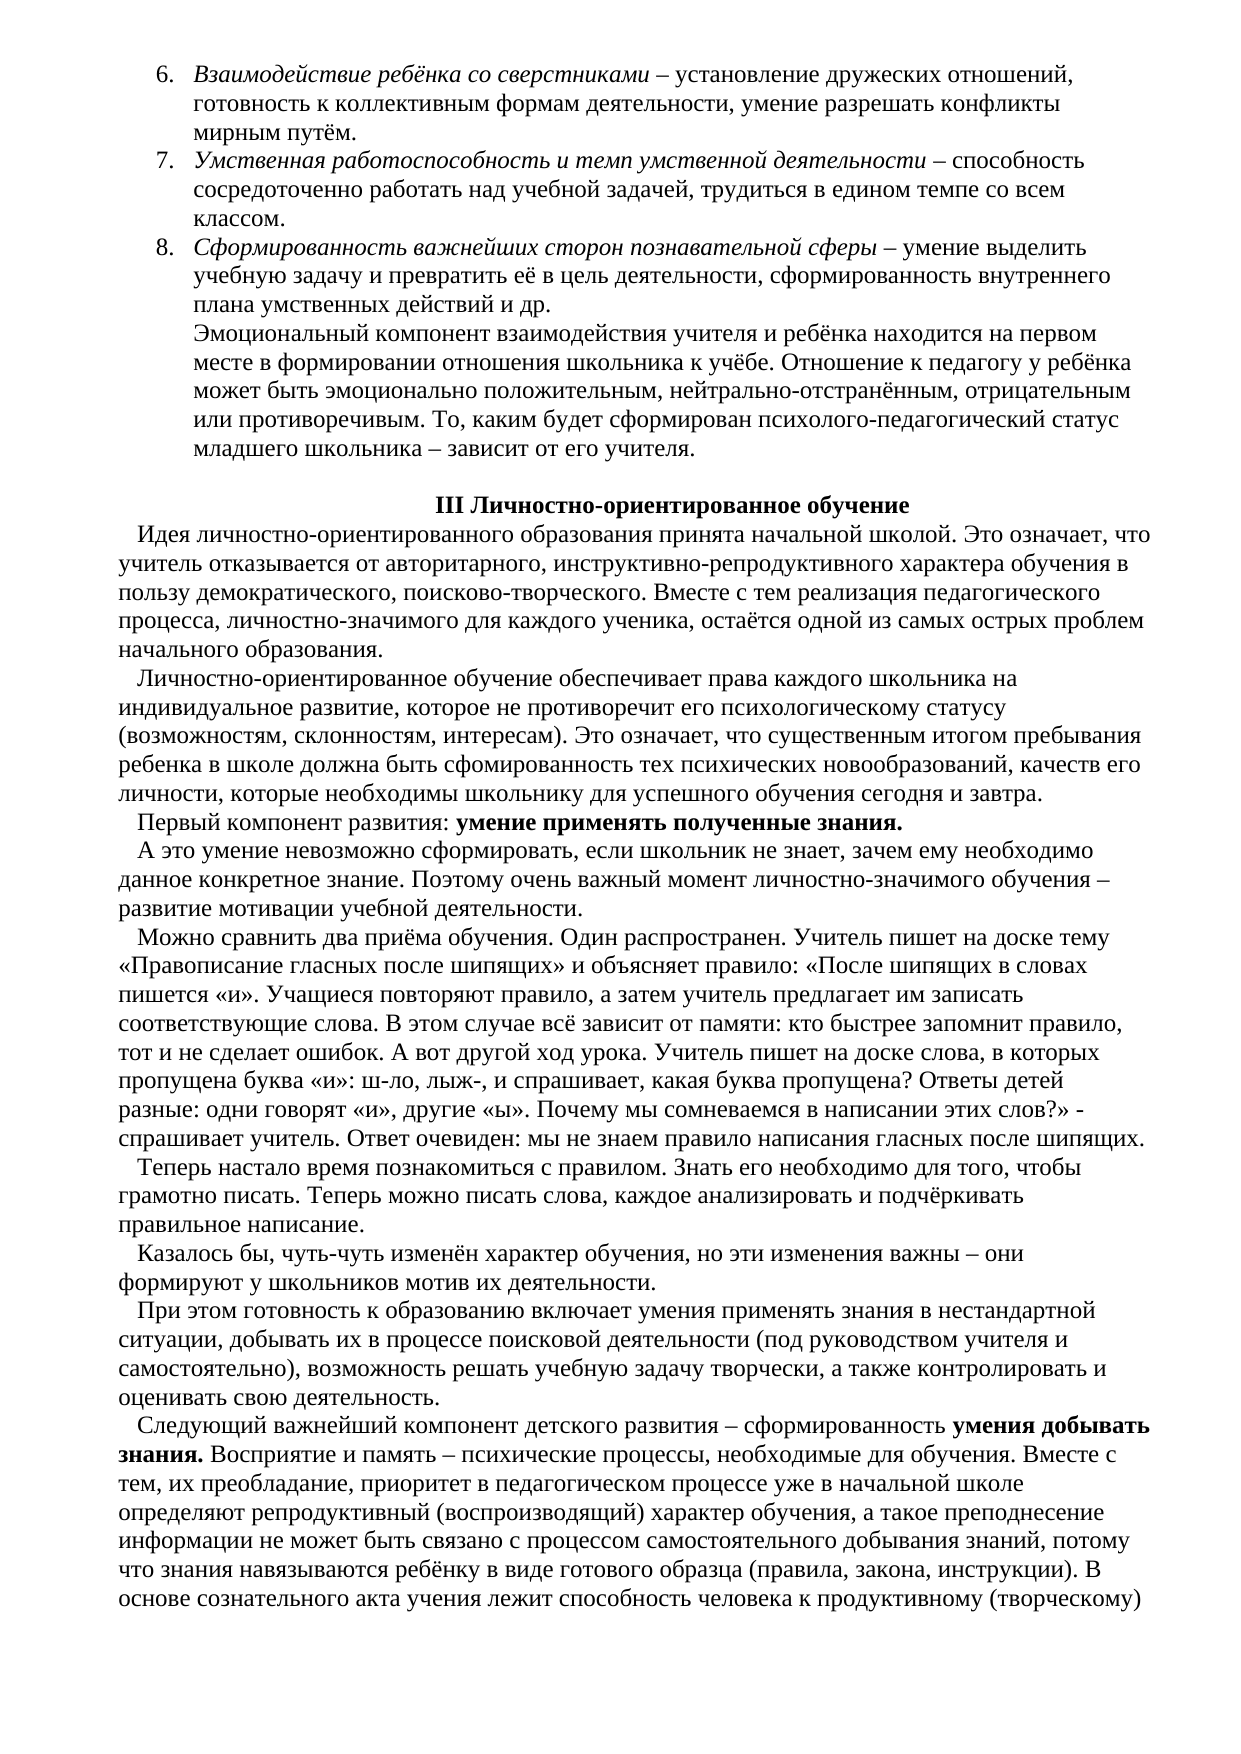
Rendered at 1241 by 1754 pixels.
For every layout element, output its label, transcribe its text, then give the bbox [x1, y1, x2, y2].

list Первый компонент развития: умение применять полученные знания. [118, 807, 1152, 835]
list Личностно-ориентированное обучение обеспечивает права каждого школьника на индивидуальное развитие, которое не противоречит его психологическому статусу (возможностям, склонностям, интересам). Это означает, что существенным итогом пребывания ребенка в школе должна быть сфомированность тех психических новообразований, качеств его личности, которые необходимы школьнику для успешного обучения сегодня и завтра. [118, 663, 1152, 807]
list Можно сравнить два приёма обучения. Один распространен. Учитель пишет на доске тему «Правописание гласных после шипящих» и объясняет правило: «После шипящих в словах пишется «и». Учащиеся повторяют правило, а затем учитель предлагает им записать соответствующие слова. В этом случае всё зависит от памяти: кто быстрее запомнит правило, тот и не сделает ошибок. А вот другой ход урока. Учитель пишет на доске слова, в которых пропущена буква «и»: ш-ло, лыж-, и спрашивает, какая буква пропущена? Ответы детей разные: одни говорят «и», другие «ы». Почему мы сомневаемся в написании этих слов?» - спрашивает учитель. Ответ очевиден: мы не знаем правило написания гласных после шипящих. [118, 922, 1152, 1152]
list Казалось бы, чуть-чуть изменён характер обучения, но эти изменения важны – они формируют у школьников мотив их деятельности. [118, 1238, 1152, 1295]
list III Личностно-ориентированное обучение [193, 490, 1152, 519]
list При этом готовность к образованию включает умения применять знания в нестандартной ситуации, добывать их в процессе поисковой деятельности (под руководством учителя и самостоятельно), возможность решать учебную задачу творчески, а также контролировать и оценивать свою деятельность. [118, 1295, 1152, 1410]
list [118, 1410, 1152, 1612]
list Идея личностно-ориентированного образования принята начальной школой. Это означает, что учитель отказывается от авторитарного, инструктивно-репродуктивного характера обучения в пользу демократического, поисково-творческого. Вместе с тем реализация педагогического процесса, личностно-значимого для каждого ученика, остаётся одной из самых острых проблем начального образования. [118, 519, 1152, 663]
list Эмоциональный компонент взаимодействия учителя и ребёнка находится на первом месте в формировании отношения школьника к учёбе. Отношение к педагогу у ребёнка может быть эмоционально положительным, нейтрально-отстранённым, отрицательным или противоречивым. То, каким будет сформирован психолого-педагогический статус младшего школьника – зависит от его учителя. [193, 318, 1152, 462]
list А это умение невозможно сформировать, если школьник не знает, зачем ему необходимо данное конкретное знание. Поэтому очень важный момент личностно-значимого обучения – развитие мотивации учебной деятельности. [118, 835, 1152, 922]
list Взаимодействие ребёнка со сверстниками – установление дружеских отношений, готовность к коллективным формам деятельности, умение разрешать конфликты мирным путём. [156, 59, 1152, 145]
list Умственная работоспособность и темп умственной деятельности – способность сосредоточенно работать над учебной задачей, трудиться в едином темпе со всем классом. [156, 145, 1152, 232]
list Сформированность важнейших сторон познавательной сферы – умение выделить учебную задачу и превратить её в цель деятельности, сформированность внутреннего плана умственных действий и др. [156, 232, 1152, 318]
list Теперь настало время познакомиться с правилом. Знать его необходимо для того, чтобы грамотно писать. Теперь можно писать слова, каждое анализировать и подчёркивать правильное написание. [118, 1152, 1152, 1238]
